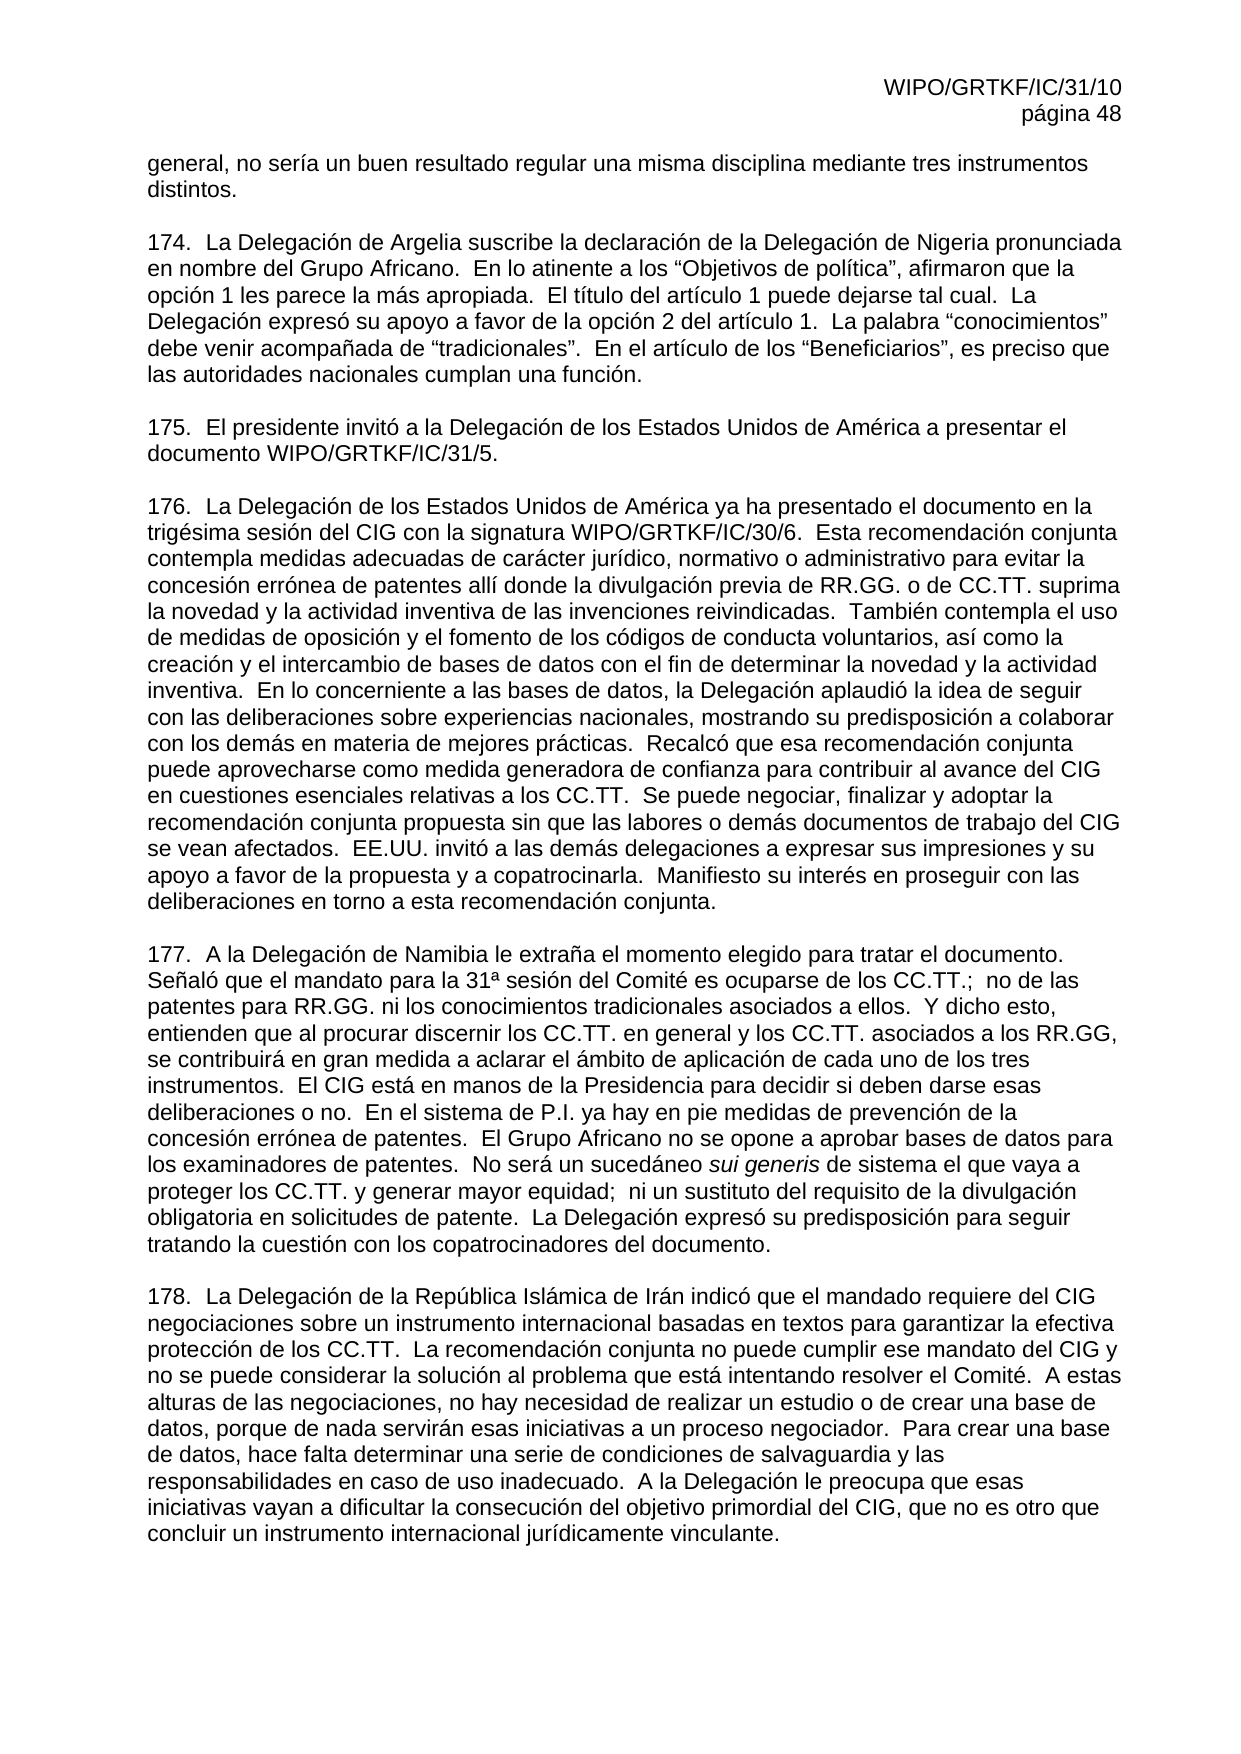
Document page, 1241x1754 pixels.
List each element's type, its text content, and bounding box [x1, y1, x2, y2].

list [147, 150, 1122, 203]
list El presidente invitó a la Delegación de los Estados Unidos de América a presentar el documento WIPO/GRTKF/IC/31/5. [147, 413, 1122, 466]
list La Delegación de la República Islámica de Irán indicó que el mandado requiere del CIG negociaciones sobre un instrumento internacional basadas en textos para garantizar la efectiva protección de los CC.TT. La recomendación conjunta no puede cumplir ese mandato del CIG y no se puede considerar la solución al problema que está intentando resolver el Comité. A estas alturas de las negociaciones, no hay necesidad de realizar un estudio o de crear una base de datos, porque de nada servirán esas iniciativas a un proceso negociador. Para crear una base de datos, hace falta determinar una serie de condiciones de salvaguardia y las responsabilidades en caso de uso inadecuado. A la Delegación le preocupa que esas iniciativas vayan a dificultar la consecución del objetivo primordial del CIG, que no es otro que concluir un instrumento internacional jurídicamente vinculante. [147, 1283, 1122, 1547]
list A la Delegación de Namibia le extraña el momento elegido para tratar el documento. Señaló que el mandato para la 31ª sesión del Comité es ocuparse de los CC.TT.; no de las patentes para RR.GG. ni los conocimientos tradicionales asociados a ellos. Y dicho esto, entienden que al procurar discernir los CC.TT. en general y los CC.TT. asociados a los RR.GG, se contribuirá en gran medida a aclarar el ámbito de aplicación de cada uno de los tres instrumentos. El CIG está en manos de la Presidencia para decidir si deben darse esas deliberaciones o no. En el sistema de P.I. ya hay en pie medidas de prevención de la concesión errónea de patentes. El Grupo Africano no se opone a aprobar bases de datos para los examinadores de patentes. No será un sucedáneo sui generis de sistema el que vaya a proteger los CC.TT. y generar mayor equidad; ni un sustituto del requisito de la divulgación obligatoria en solicitudes de patente. La Delegación expresó su predisposición para seguir tratando la cuestión con los copatrocinadores del documento. [147, 941, 1122, 1257]
list La Delegación de los Estados Unidos de América ya ha presentado el documento en la trigésima sesión del CIG con la signatura WIPO/GRTKF/IC/30/6. Esta recomendación conjunta contempla medidas adecuadas de carácter jurídico, normativo o administrativo para evitar la concesión errónea de patentes allí donde la divulgación previa de RR.GG. o de CC.TT. suprima la novedad y la actividad inventiva de las invenciones reivindicadas. También contempla el uso de medidas de oposición y el fomento de los códigos de conducta voluntarios, así como la creación y el intercambio de bases de datos con el fin de determinar la novedad y la actividad inventiva. En lo concerniente a las bases de datos, la Delegación aplaudió la idea de seguir con las deliberaciones sobre experiencias nacionales, mostrando su predisposición a colaborar con los demás en materia de mejores prácticas. Recalcó que esa recomendación conjunta puede aprovecharse como medida generadora de confianza para contribuir al avance del CIG en cuestiones esenciales relativas a los CC.TT. Se puede negociar, finalizar y adoptar la recomendación conjunta propuesta sin que las labores o demás documentos de trabajo del CIG se vean afectados. EE.UU. invitó a las demás delegaciones a expresar sus impresiones y su apoyo a favor de la propuesta y a copatrocinarla. Manifiesto su interés en proseguir con las deliberaciones en torno a esta recomendación conjunta. [147, 493, 1122, 914]
list La Delegación de Argelia suscribe la declaración de la Delegación de Nigeria pronunciada en nombre del Grupo Africano. En lo atinente a los “Objetivos de política”, afirmaron que la opción 1 les parece la más apropiada. El título del artículo 1 puede dejarse tal cual. La Delegación expresó su apoyo a favor de la opción 2 del artículo 1. La palabra “conocimientos” debe venir acompañada de “tradicionales”. En el artículo de los “Beneficiarios”, es preciso que las autoridades nacionales cumplan una función. [147, 229, 1122, 387]
